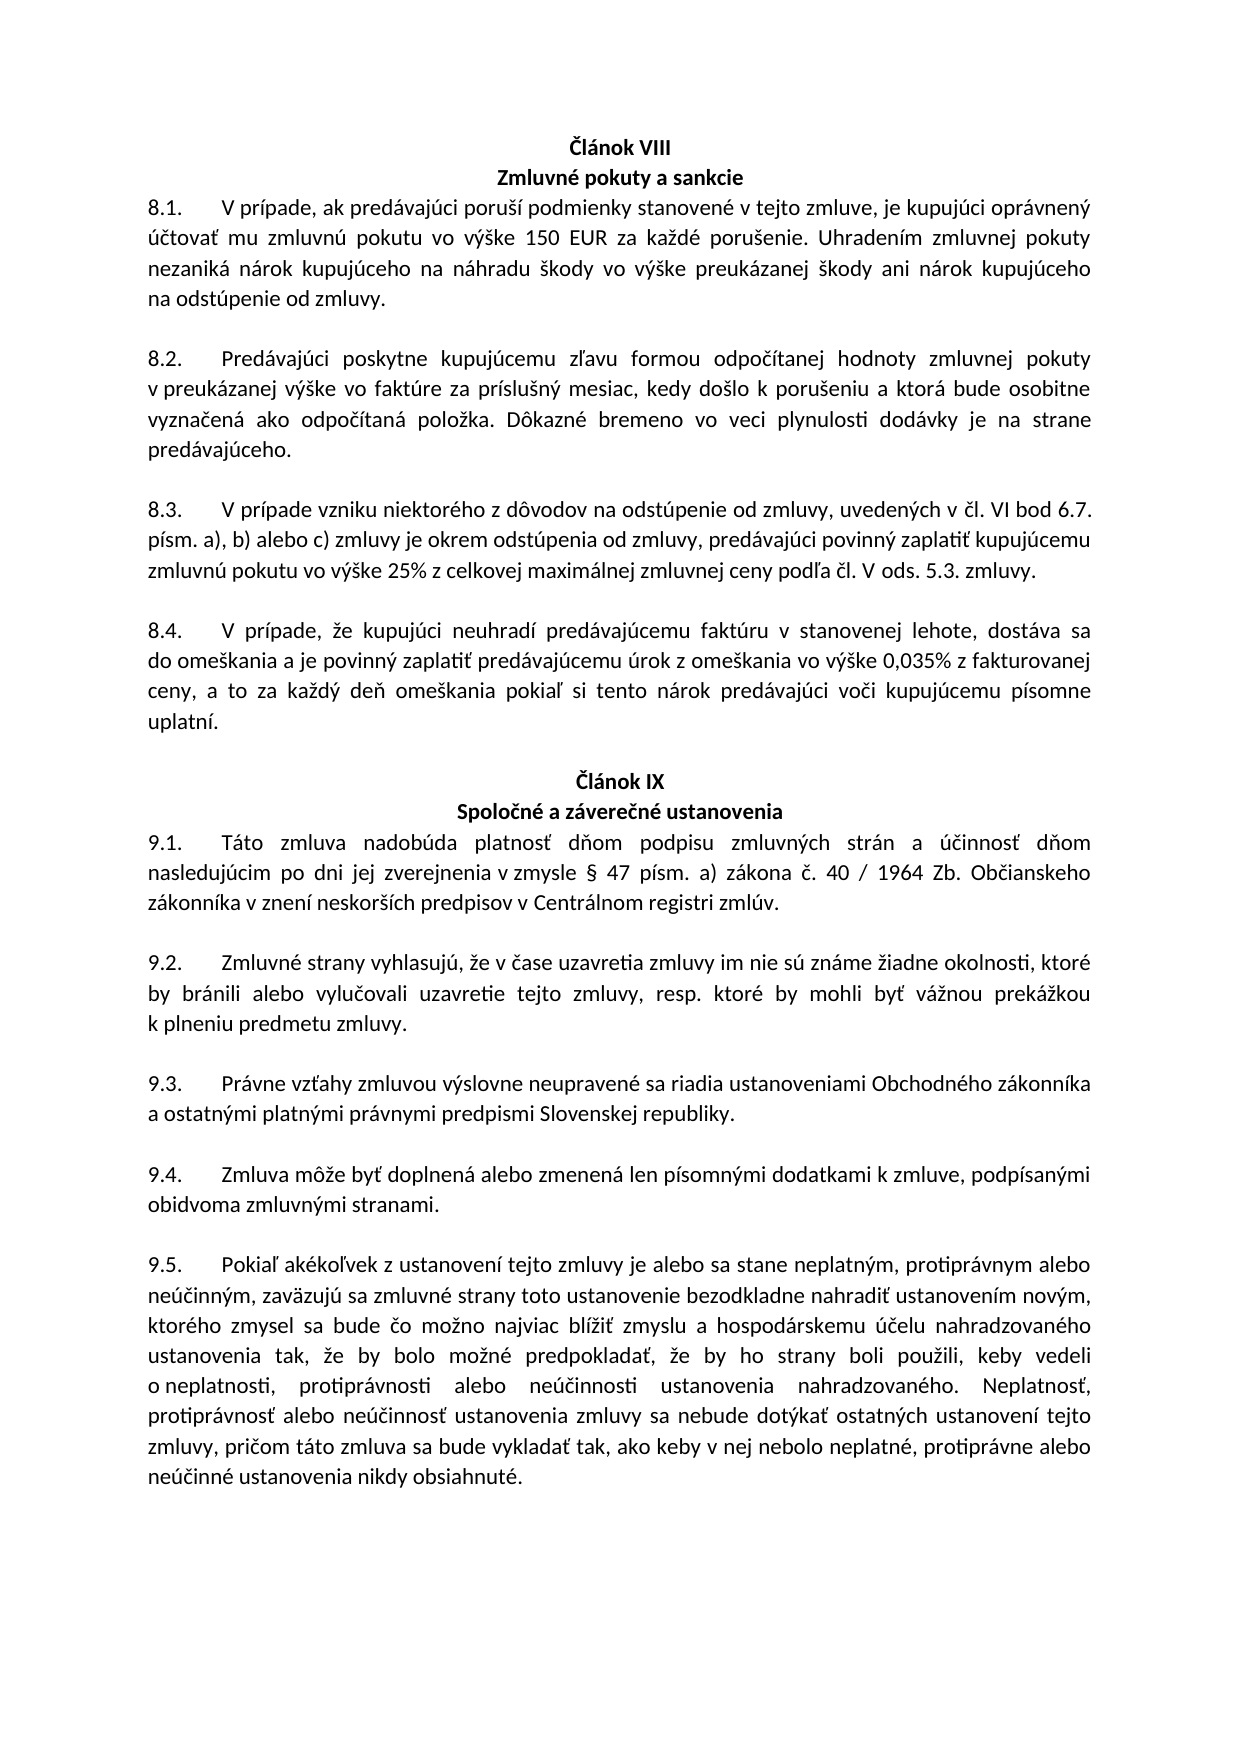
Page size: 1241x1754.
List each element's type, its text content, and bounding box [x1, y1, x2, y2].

list Článok VIII [148, 133, 1093, 161]
list Článok IX [148, 767, 1093, 795]
list Zmluvné pokuty a sankcie [148, 163, 1093, 191]
list V prípade, ak predávajúci poruší podmienky stanovené v tejto zmluve, je kupujúci oprávnený účtovať mu zmluvnú pokutu vo výške 150 EUR za každé porušenie. Uhradením zmluvnej pokuty nezaniká nárok kupujúceho na náhradu škody vo výške preukázanej škody ani nárok kupujúceho na odstúpenie od zmluvy. [148, 193, 1093, 312]
list V prípade, že kupujúci neuhradí predávajúcemu faktúru v stanovenej lehote, dostáva sa do omeškania a je povinný zaplatiť predávajúcemu úrok z omeškania vo výške 0,035% z fakturovanej ceny, a to za každý deň omeškania pokiaľ si tento nárok predávajúci voči kupujúcemu písomne uplatní. [148, 616, 1093, 735]
list Zmluvné strany vyhlasujú, že v čase uzavretia zmluvy im nie sú známe žiadne okolnosti, ktoré by bránili alebo vylučovali uzavretie tejto zmluvy, resp. ktoré by mohli byť vážnou prekážkou k plneniu predmetu zmluvy. [148, 948, 1093, 1037]
list Pokiaľ akékoľvek z ustanovení tejto zmluvy je alebo sa stane neplatným, protiprávnym alebo neúčinným, zaväzujú sa zmluvné strany toto ustanovenie bezodkladne nahradiť ustanovením novým, ktorého zmysel sa bude čo možno najviac blížiť zmyslu a hospodárskemu účelu nahradzovaného ustanovenia tak, že by bolo možné predpokladať, že by ho strany boli použili, keby vedeli o neplatnosti, protiprávnosti alebo neúčinnosti ustanovenia nahradzovaného. Neplatnosť, protiprávnosť alebo neúčinnosť ustanovenia zmluvy sa nebude dotýkať ostatných ustanovení tejto zmluvy, pričom táto zmluva sa bude vykladať tak, ako keby v nej nebolo neplatné, protiprávne alebo neúčinné ustanovenia nikdy obsiahnuté. [148, 1251, 1093, 1490]
list Spoločné a záverečné ustanovenia [148, 797, 1093, 826]
list V prípade vzniku niektorého z dôvodov na odstúpenie od zmluvy, uvedených v čl. VI bod 6.7. písm. a), b) alebo c) zmluvy je okrem odstúpenia od zmluvy, predávajúci povinný zaplatiť kupujúcemu zmluvnú pokutu vo výške 25% z celkovej maximálnej zmluvnej ceny podľa čl. V ods. 5.3. zmluvy. [148, 495, 1093, 584]
list Predávajúci poskytne kupujúcemu zľavu formou odpočítanej hodnoty zmluvnej pokuty v preukázanej výške vo faktúre za príslušný mesiac, kedy došlo k porušeniu a ktorá bude osobitne vyznačená ako odpočítaná položka. Dôkazné bremeno vo veci plynulosti dodávky je na strane predávajúceho. [148, 344, 1093, 463]
list Táto zmluva nadobúda platnosť dňom podpisu zmluvných strán a účinnosť dňom nasledujúcim po dni jej zverejnenia v zmysle § 47 písm. a) zákona č. 40 / 1964 Zb. Občianskeho zákonníka v znení neskorších predpisov v Centrálnom registri zmlúv. [148, 828, 1093, 916]
list Právne vzťahy zmluvou výslovne neupravené sa riadia ustanoveniami Obchodného zákonníka a ostatnými platnými právnymi predpismi Slovenskej republiky. [148, 1069, 1093, 1128]
list Zmluva môže byť doplnená alebo zmenená len písomnými dodatkami k zmluve, podpísanými obidvoma zmluvnými stranami. [148, 1160, 1093, 1218]
